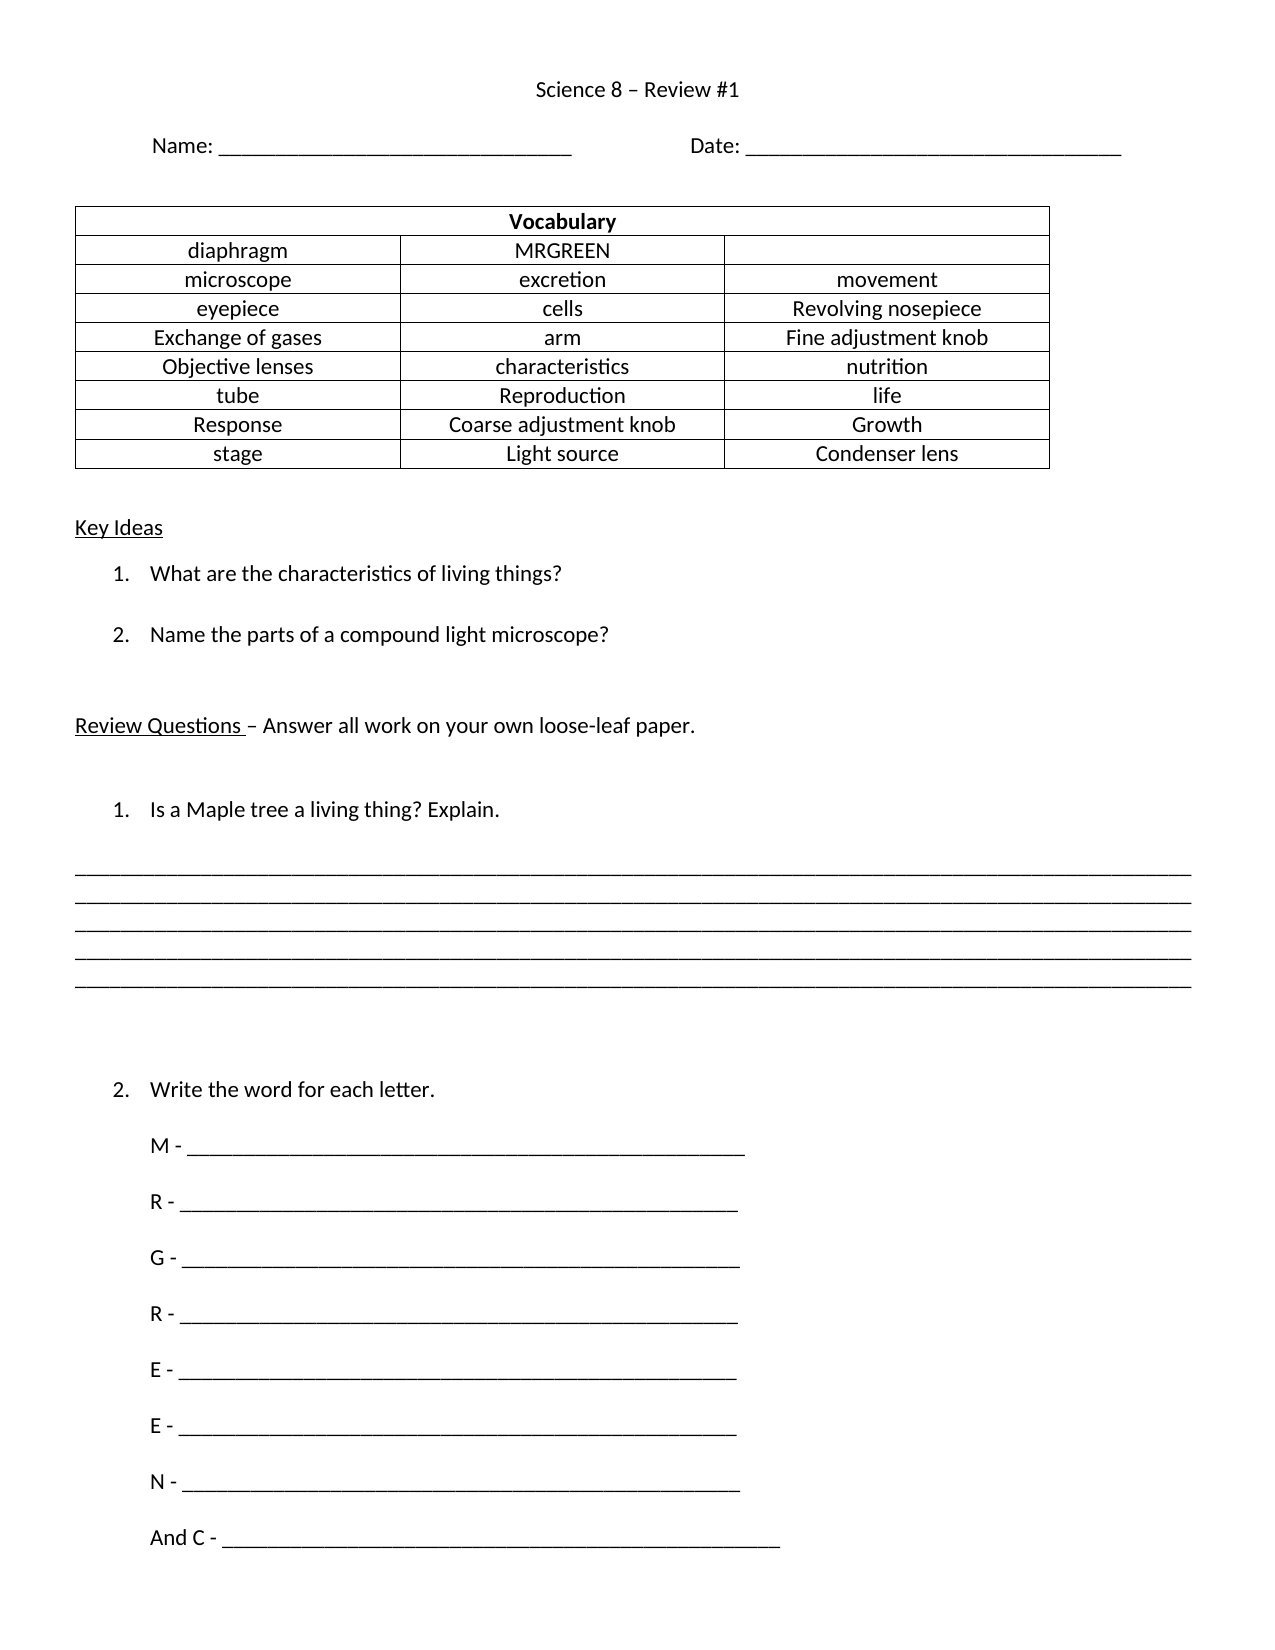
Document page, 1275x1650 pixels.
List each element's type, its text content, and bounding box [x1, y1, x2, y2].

table_cell Revolving nosepiece [725, 294, 1049, 322]
table_cell stage [76, 440, 400, 467]
table_header Vocabulary [76, 207, 1049, 235]
table_cell Response [76, 410, 400, 438]
list What are the characteristics of living things? [112, 559, 1200, 587]
table_cell nutrition [725, 352, 1049, 380]
table_cell diaphragm [76, 236, 400, 264]
table_cell cells [401, 294, 724, 322]
text Review Questions – Answer all work on your own loose-leaf paper. [75, 711, 1200, 739]
table_cell Objective lenses [76, 352, 400, 380]
list And C - _________________________________________________ [150, 1523, 1200, 1551]
list Name the parts of a compound light microscope? [112, 620, 1200, 648]
table_cell excretion [401, 265, 724, 293]
list G - _________________________________________________ [150, 1243, 1200, 1271]
list M - _________________________________________________ [150, 1131, 1200, 1159]
table_cell microscope [76, 265, 400, 293]
table_cell Exchange of gases [76, 323, 400, 351]
table_cell Light source [401, 440, 724, 467]
list N - _________________________________________________ [150, 1467, 1200, 1495]
list R - _________________________________________________ [150, 1299, 1200, 1327]
table_cell Condenser lens [725, 440, 1049, 467]
table_cell life [725, 381, 1049, 409]
table_cell Fine adjustment knob [725, 323, 1049, 351]
table_cell Growth [725, 410, 1049, 438]
list E - _________________________________________________ [150, 1355, 1200, 1383]
table_cell MRGREEN [401, 236, 724, 264]
list Write the word for each letter. [112, 1075, 1200, 1103]
list E - _________________________________________________ [150, 1411, 1200, 1439]
text __________________________________________________________________________________________________________________________________________________________________________________________________________________________________________________________________________________________________________________________________________________________________________________________________________________________________________________________________________________________________________ [75, 851, 1200, 991]
table_cell arm [401, 323, 724, 351]
table_cell tube [76, 381, 400, 409]
list Is a Maple tree a living thing? Explain. [112, 795, 1200, 823]
table_cell eyepiece [76, 294, 400, 322]
list R - _________________________________________________ [150, 1187, 1200, 1215]
table_cell Coarse adjustment knob [401, 410, 724, 438]
table_cell Reproduction [401, 381, 724, 409]
text Key Ideas [75, 513, 1200, 541]
table_cell characteristics [401, 352, 724, 380]
table_cell [725, 236, 1049, 264]
table_cell movement [725, 265, 1049, 293]
